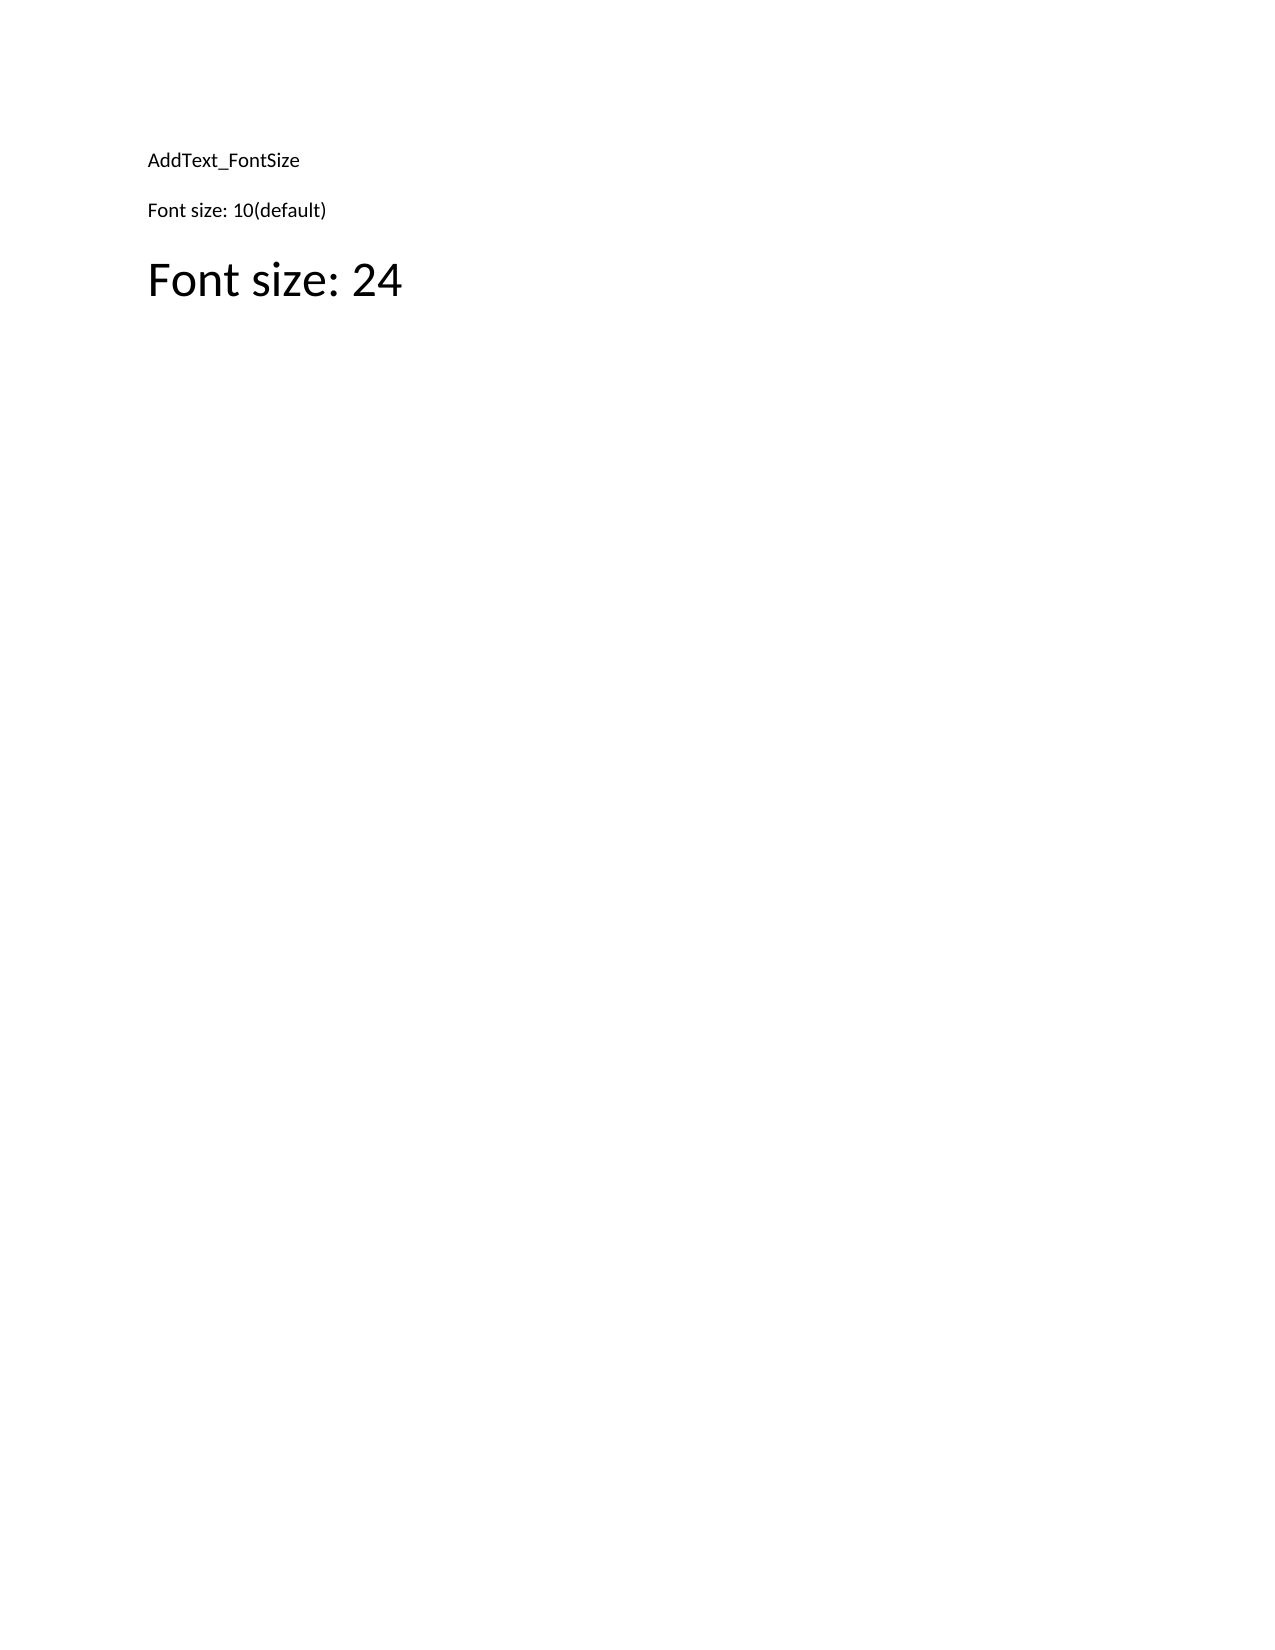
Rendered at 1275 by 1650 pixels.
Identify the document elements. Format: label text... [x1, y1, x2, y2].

subtitle Font size: 24 [148, 248, 1127, 309]
subtitle AddText_FontSize [148, 148, 1127, 173]
subtitle Font size: 10(default) [148, 198, 1127, 223]
